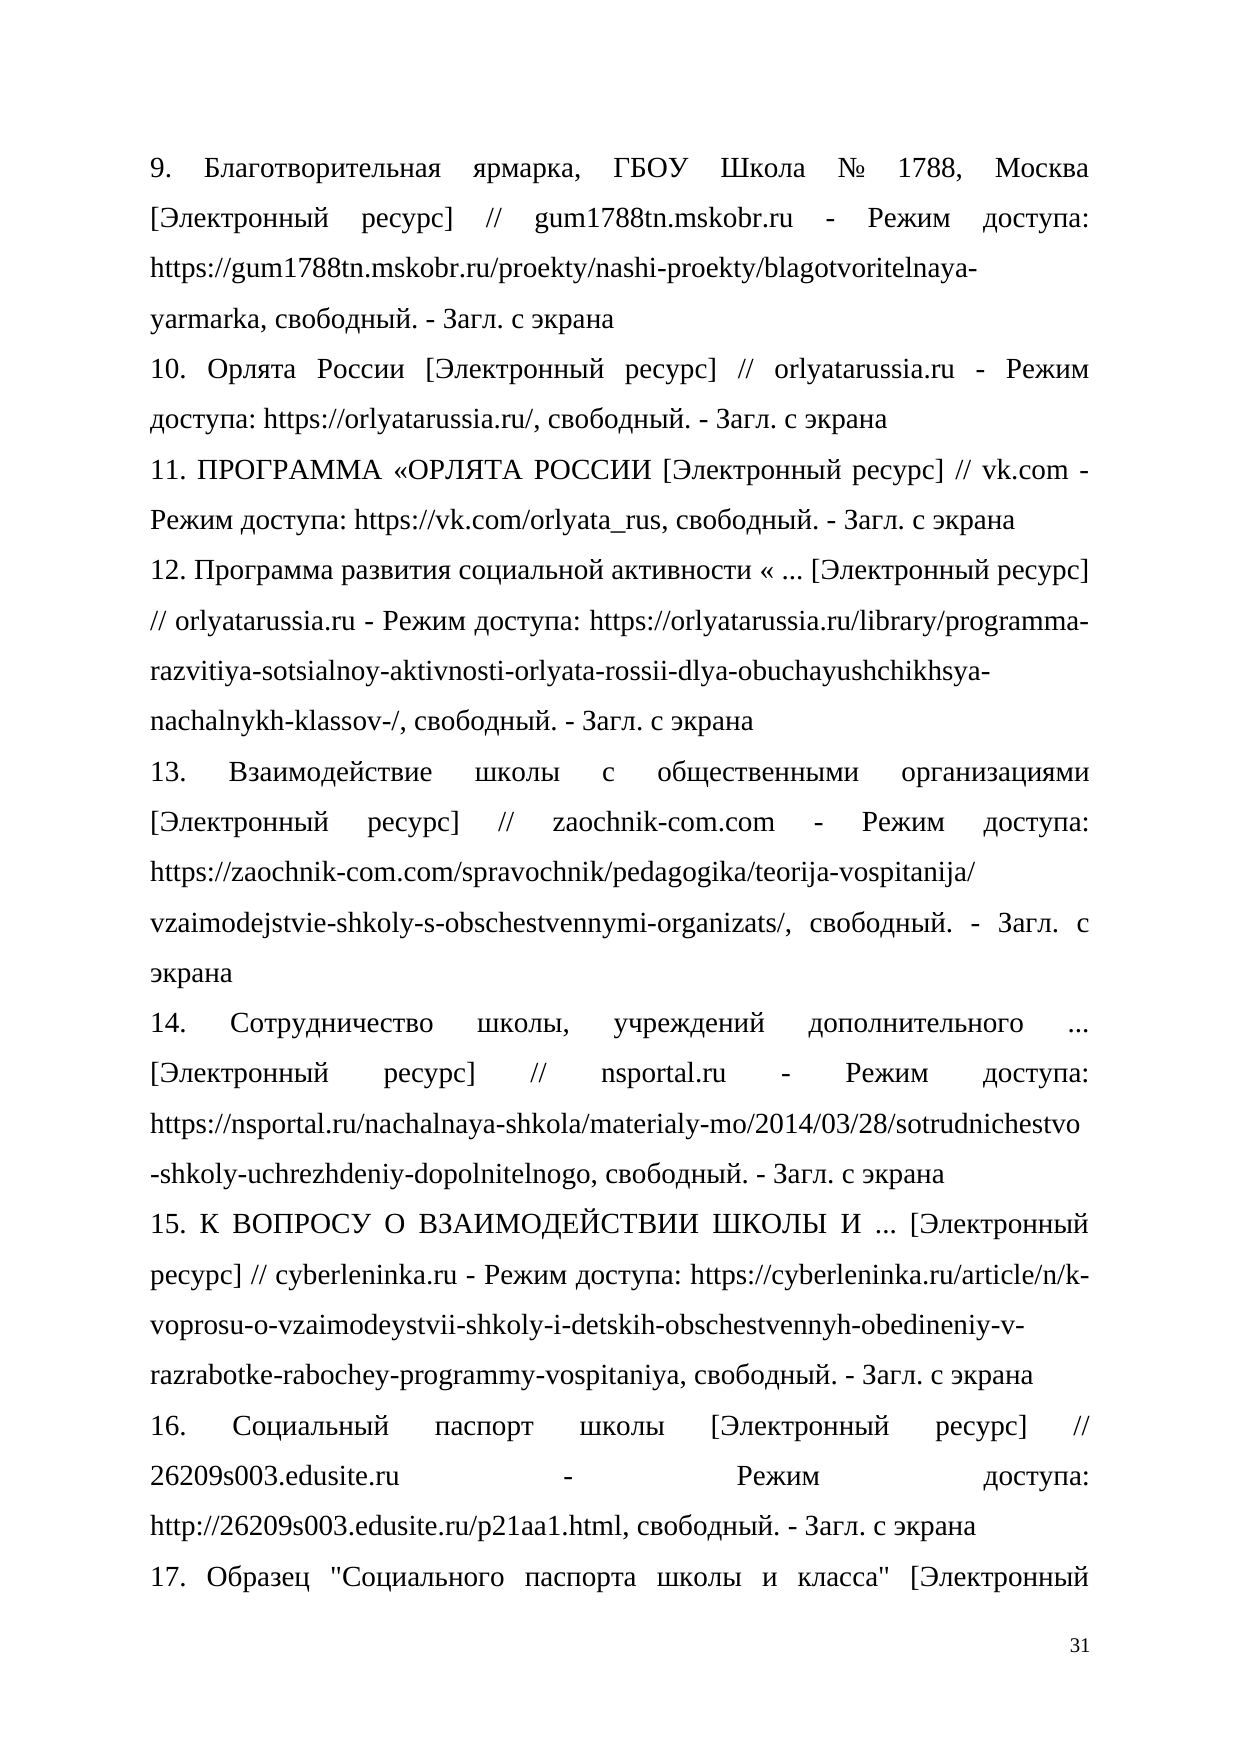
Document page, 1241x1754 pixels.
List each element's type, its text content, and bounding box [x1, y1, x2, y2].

text 15. К ВОПРОСУ О ВЗАИМОДЕЙСТВИИ ШКОЛЫ И ... [Электронный ресурс] // cyberleninka.ru - Режим доступа: https://cyberleninka.ru/article/n/k-voprosu-o-vzaimodeystvii-shkoly-i-detskih-obschestvennyh-obedineniy-v-razrabotke-rabochey-programmy-vospitaniya, свободный. - Загл. с экрана [150, 1207, 1090, 1391]
text 16. Социальный паспорт школы [Электронный ресурс] // 26209s003.edusite.ru - Режим доступа: http://26209s003.edusite.ru/p21aa1.html, свободный. - Загл. с экрана [150, 1408, 1090, 1542]
text 13. Взаимодействие школы с общественными организациями [Электронный ресурс] // zaochnik-com.com - Режим доступа: https://zaochnik-com.com/spravochnik/pedagogika/teorija-vospitanija/vzaimodejstvie-shkoly-s-obschestvennymi-organizats/, свободный. - Загл. с экрана [150, 754, 1090, 988]
text 11. ПРОГРАММА «ОРЛЯТА РОССИИ [Электронный ресурс] // vk.com - Режим доступа: https://vk.com/orlyata_rus, свободный. - Загл. с экрана [150, 452, 1090, 536]
text 10. Орлята России [Электронный ресурс] // orlyatarussia.ru - Режим доступа: https://orlyatarussia.ru/, свободный. - Загл. с экрана [150, 351, 1090, 435]
text 14. Сотрудничество школы, учреждений дополнительного ... [Электронный ресурс] // nsportal.ru - Режим доступа: https://nsportal.ru/nachalnaya-shkola/materialy-mo/2014/03/28/sotrudnichestvo-shkoly-uchrezhdeniy-dopolnitelnogo, свободный. - Загл. с экрана [150, 1005, 1090, 1190]
text 12. Программа развития социальной активности « ... [Электронный ресурс] // orlyatarussia.ru - Режим доступа: https://orlyatarussia.ru/library/programma-razvitiya-sotsialnoy-aktivnosti-orlyata-rossii-dlya-obuchayushchikhsya-nachalnykh-klassov-/, свободный. - Загл. с экрана [150, 552, 1090, 737]
text 9. Благотворительная ярмарка, ГБОУ Школа № 1788, Москва [Электронный ресурс] // gum1788tn.mskobr.ru - Режим доступа: https://gum1788tn.mskobr.ru/proekty/nashi-proekty/blagotvoritelnaya-yarmarka, свободный. - Загл. с экрана [150, 150, 1090, 334]
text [150, 1559, 1090, 1592]
